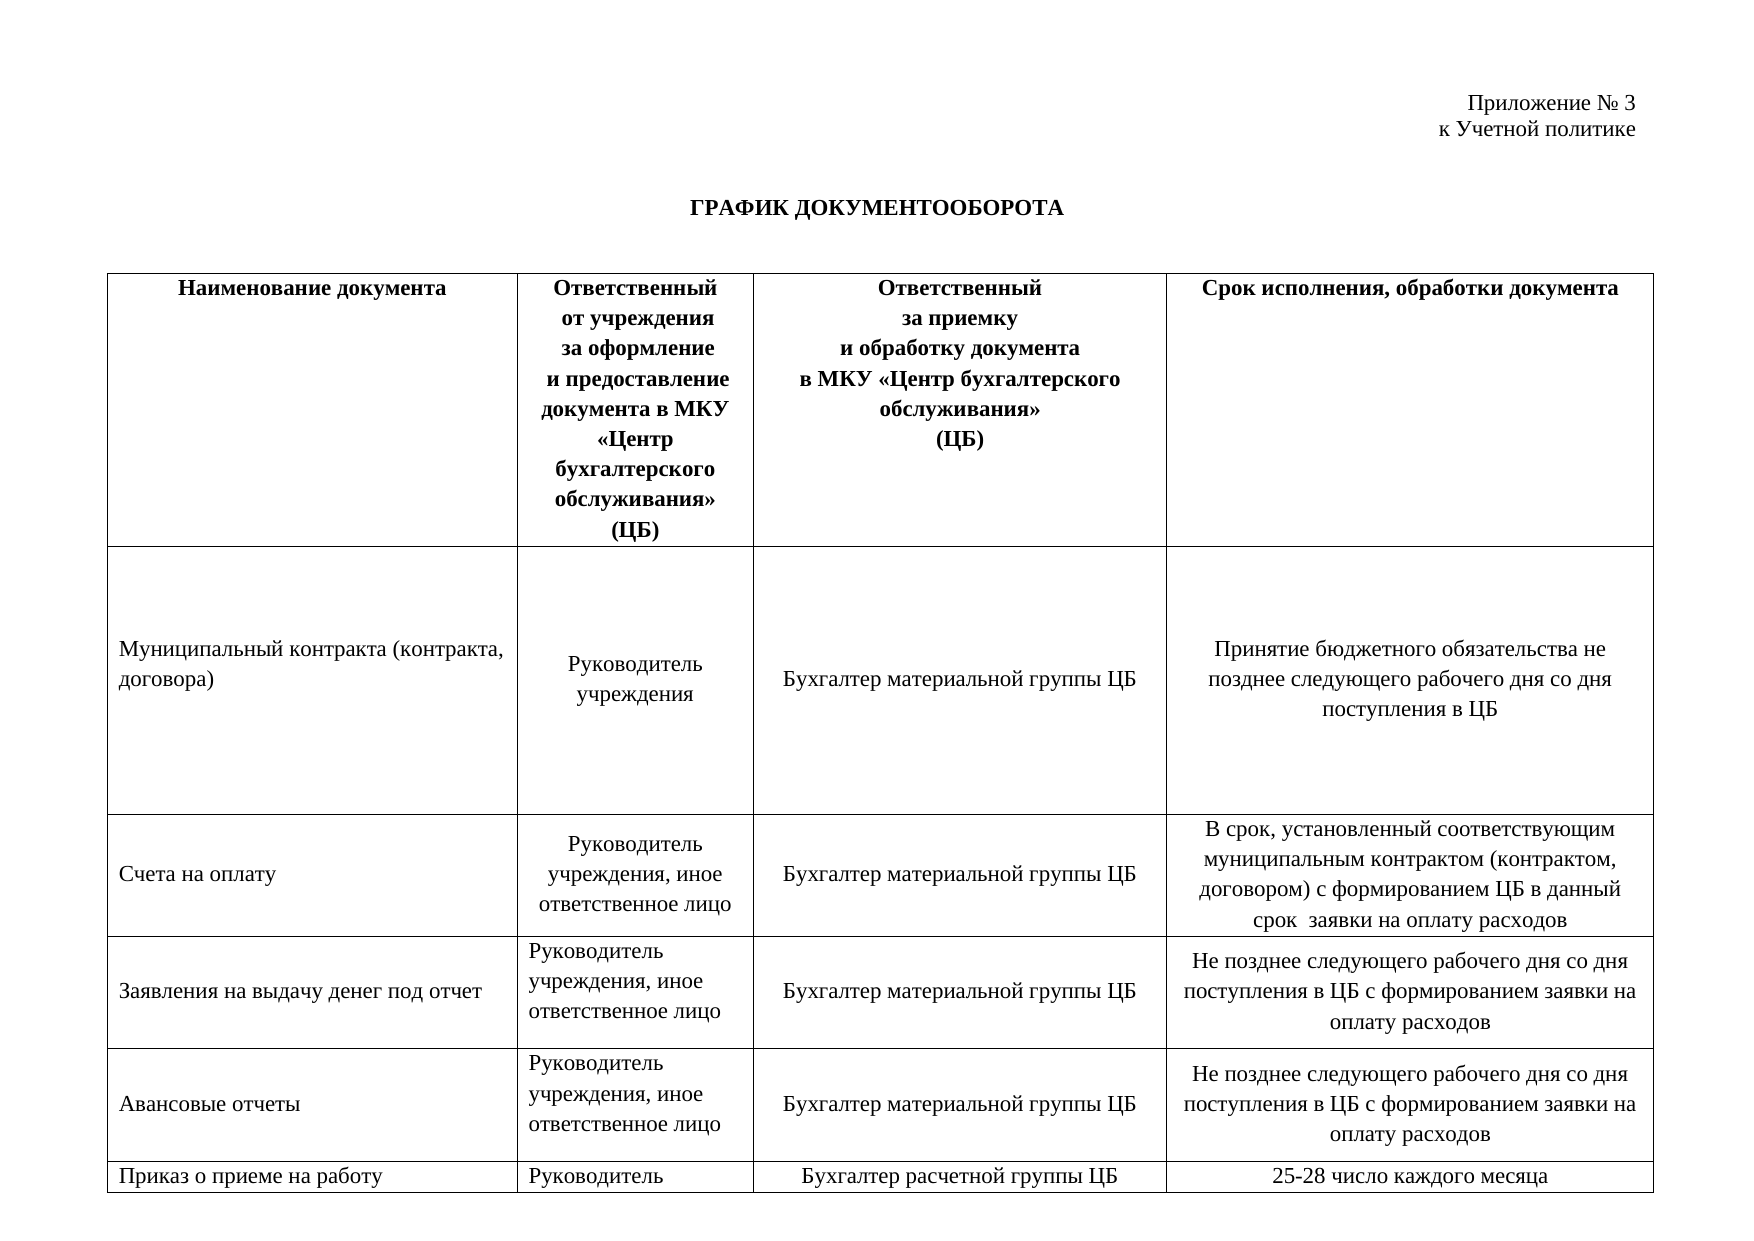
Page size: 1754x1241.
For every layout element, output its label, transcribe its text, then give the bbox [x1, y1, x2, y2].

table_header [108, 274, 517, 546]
text Приложение № 3 [118, 89, 1636, 115]
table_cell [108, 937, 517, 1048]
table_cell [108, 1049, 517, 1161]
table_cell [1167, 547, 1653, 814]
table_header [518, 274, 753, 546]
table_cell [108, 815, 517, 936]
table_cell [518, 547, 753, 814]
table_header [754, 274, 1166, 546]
text к Учетной политике [118, 115, 1636, 141]
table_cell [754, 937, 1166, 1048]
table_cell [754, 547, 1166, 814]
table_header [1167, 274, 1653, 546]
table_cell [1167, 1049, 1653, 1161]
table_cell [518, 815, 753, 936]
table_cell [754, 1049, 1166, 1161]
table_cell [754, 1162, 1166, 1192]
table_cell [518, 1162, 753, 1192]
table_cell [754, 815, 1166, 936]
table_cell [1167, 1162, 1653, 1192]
text ГРАФИК ДОКУМЕНТООБОРОТА [118, 194, 1636, 220]
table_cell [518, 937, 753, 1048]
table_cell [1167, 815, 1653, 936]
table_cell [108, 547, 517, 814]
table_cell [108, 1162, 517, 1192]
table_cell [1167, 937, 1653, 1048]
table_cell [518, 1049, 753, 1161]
